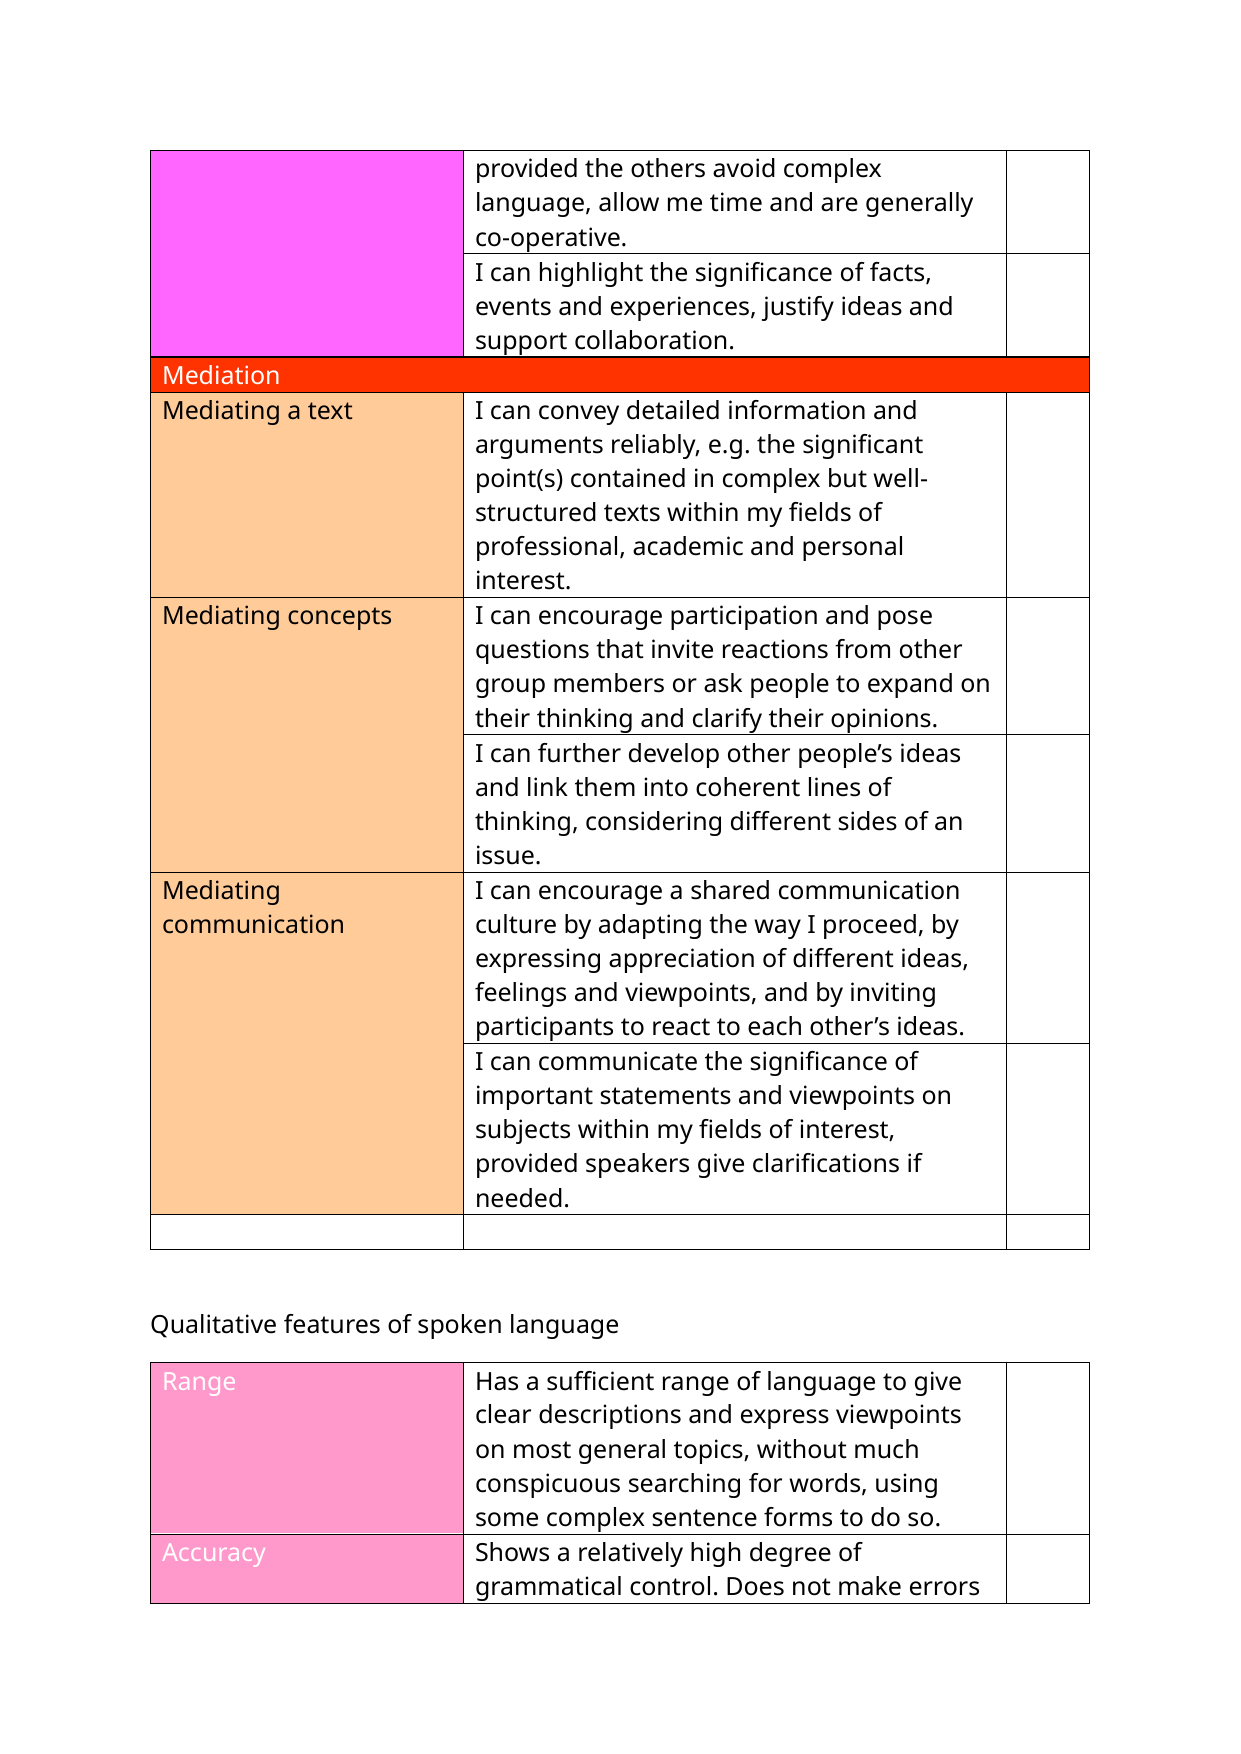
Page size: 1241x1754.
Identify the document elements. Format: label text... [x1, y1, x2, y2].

table_cell [1007, 1044, 1089, 1214]
table_cell Mediating communication [151, 873, 463, 1214]
table_header Has a sufficient range of language to give clear descriptions and express viewpoints on most general topics, without much conspicuous searching for words, using some complex sentence forms to do so. [464, 1363, 1006, 1533]
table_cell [464, 1535, 1006, 1603]
table_cell [1007, 1215, 1089, 1249]
table_cell I can encourage participation and pose questions that invite reactions from other group members or ask people to expand on their thinking and clarify their opinions. [464, 598, 1006, 734]
table_cell [1007, 873, 1089, 1043]
text Qualitative features of spoken language [150, 1306, 1090, 1340]
table_header [1007, 1363, 1089, 1533]
table_cell Mediating concepts [151, 598, 463, 872]
table_cell Mediation [151, 358, 1089, 392]
table_cell I can highlight the significance of facts, events and experiences, justify ideas and support collaboration. [464, 254, 1006, 356]
table_cell Mediating a text [151, 393, 463, 597]
table_cell I can encourage a shared communication culture by adapting the way I proceed, by expressing appreciation of different ideas, feelings and viewpoints, and by inviting participants to react to each other’s ideas. [464, 873, 1006, 1043]
table_cell [1007, 393, 1089, 597]
table_cell [1007, 598, 1089, 734]
table_cell [464, 1215, 1006, 1249]
table_cell I can further develop other people’s ideas and link them into coherent lines of thinking, considering different sides of an issue. [464, 735, 1006, 872]
table_cell [1007, 254, 1089, 356]
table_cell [464, 151, 1006, 253]
table_cell [1007, 151, 1089, 253]
table_cell I can convey detailed information and arguments reliably, e.g. the significant point(s) contained in complex but well-structured texts within my fields of professional, academic and personal interest. [464, 393, 1006, 597]
table_cell [1007, 1535, 1089, 1603]
table_cell Accuracy [151, 1535, 463, 1603]
table_cell I can communicate the significance of important statements and viewpoints on subjects within my fields of interest, provided speakers give clarifications if needed. [464, 1044, 1006, 1214]
table_cell [1007, 735, 1089, 872]
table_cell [151, 151, 463, 356]
table_cell [151, 1215, 463, 1249]
table_header Range [151, 1363, 463, 1533]
